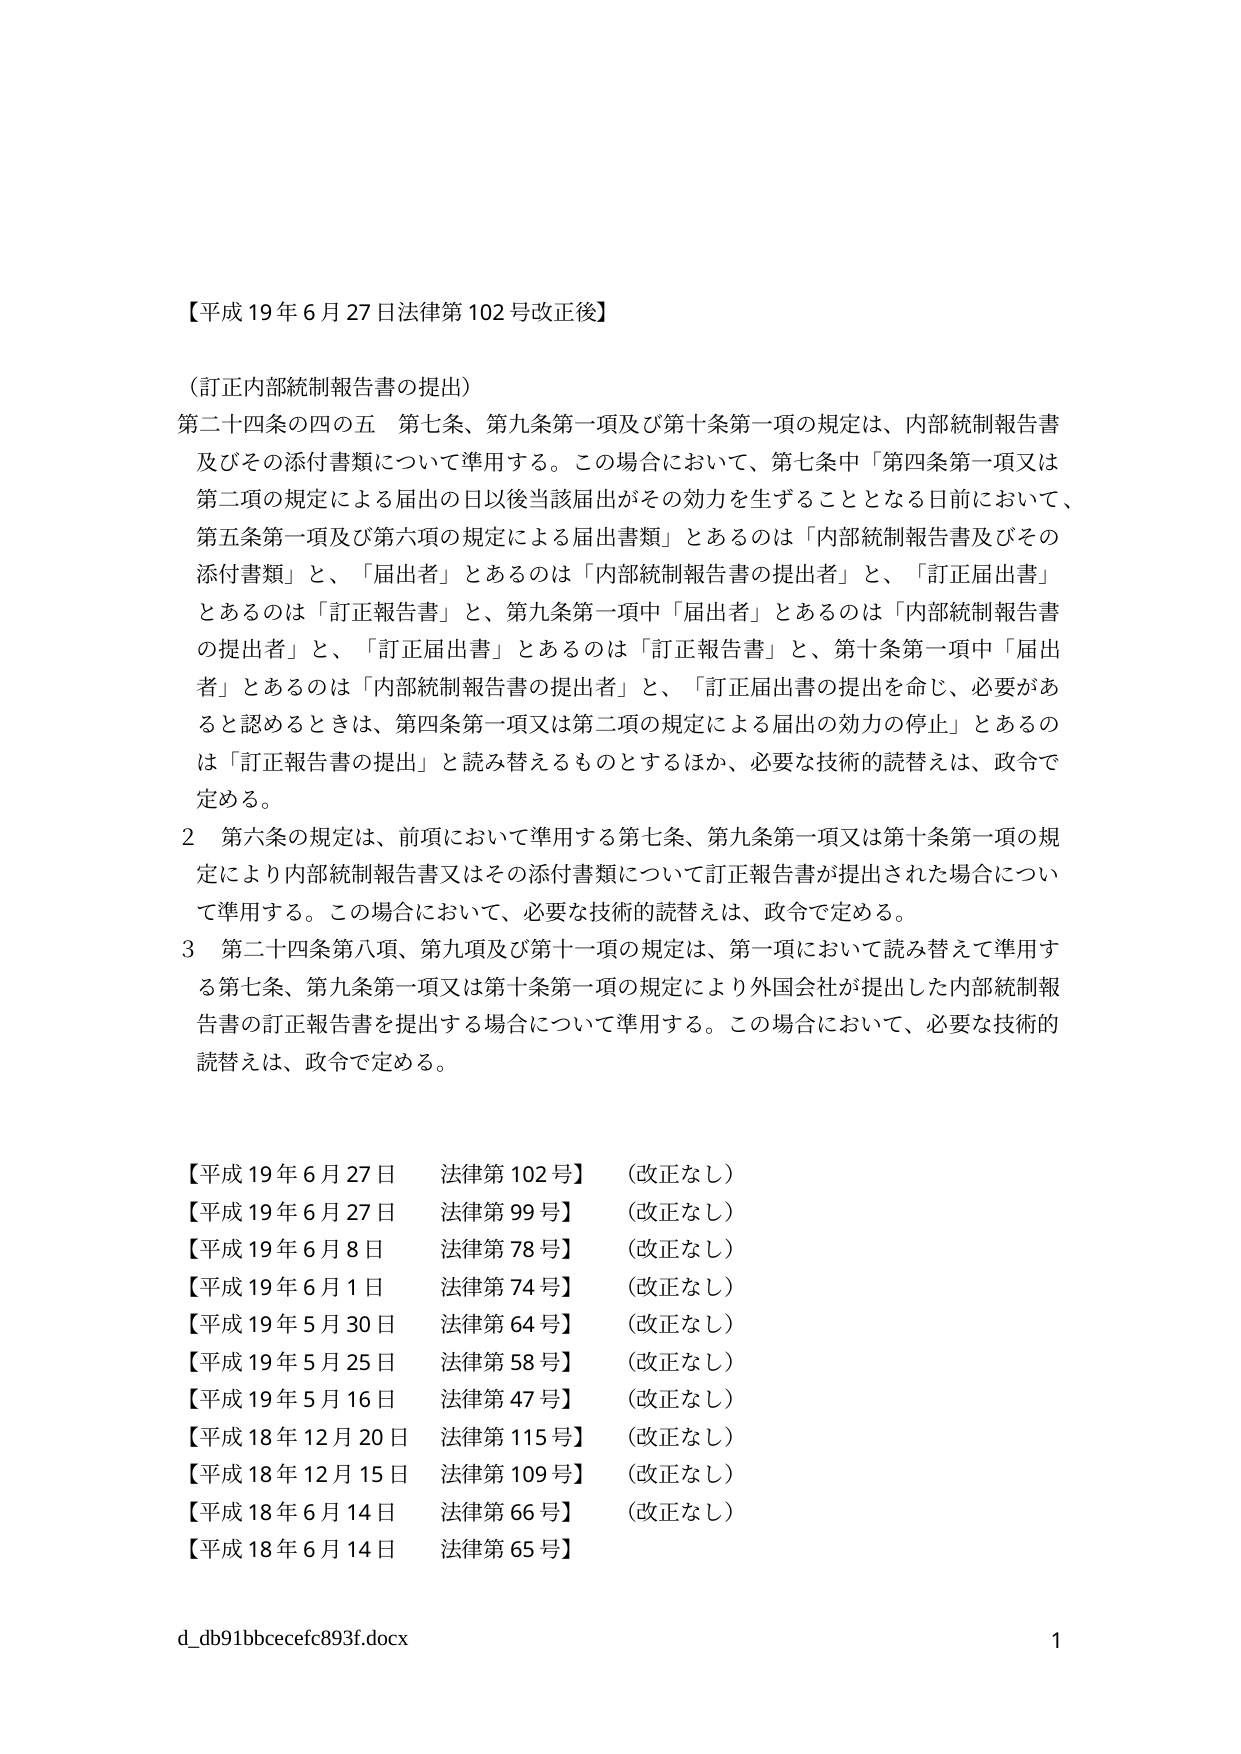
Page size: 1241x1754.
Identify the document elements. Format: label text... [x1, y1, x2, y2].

text 【平成19年5月16日 法律第47号】 （改正なし） [177, 1379, 1063, 1417]
text 【平成18年12月15日 法律第109号】 （改正なし） [177, 1454, 1063, 1492]
text ３ 第二十四条第八項、第九項及び第十一項の規定は、第一項において読み替えて準用する第七条、第九条第一項又は第十条第一項の規定により外国会社が提出した内部統制報告書の訂正報告書を提出する場合について準用する。この場合において、必要な技術的読替えは、政令で定める。 [177, 929, 1063, 1079]
text 【平成18年6月14日 法律第65号】 [177, 1529, 1063, 1567]
text 【平成19年6月27日 法律第102号】 （改正なし） [177, 1154, 1063, 1192]
text 【平成19年6月27日 法律第99号】 （改正なし） [177, 1192, 1063, 1229]
text ２ 第六条の規定は、前項において準用する第七条、第九条第一項又は第十条第一項の規定により内部統制報告書又はその添付書類について訂正報告書が提出された場合について準用する。この場合において、必要な技術的読替えは、政令で定める。 [177, 817, 1063, 929]
text 第二十四条の四の五 第七条、第九条第一項及び第十条第一項の規定は、内部統制報告書及びその添付書類について準用する。この場合において、第七条中「第四条第一項又は第二項の規定による届出の日以後当該届出がその効力を生ずることとなる日前において、第五条第一項及び第六項の規定による届出書類」とあるのは「内部統制報告書及びその添付書類」と、「届出者」とあるのは「内部統制報告書の提出者」と、「訂正届出書」とあるのは「訂正報告書」と、第九条第一項中「届出者」とあるのは「内部統制報告書の提出者」と、「訂正届出書」とあるのは「訂正報告書」と、第十条第一項中「届出者」とあるのは「内部統制報告書の提出者」と、「訂正届出書の提出を命じ、必要があると認めるときは、第四条第一項又は第二項の規定による届出の効力の停止」とあるのは「訂正報告書の提出」と読み替えるものとするほか、必要な技術的読替えは、政令で定める。 [177, 404, 1063, 817]
text 【平成18年6月14日 法律第66号】 （改正なし） [177, 1492, 1063, 1529]
text （訂正内部統制報告書の提出） [177, 367, 1063, 404]
text 【平成19年5月30日 法律第64号】 （改正なし） [177, 1304, 1063, 1342]
text 【平成19年5月25日 法律第58号】 （改正なし） [177, 1342, 1063, 1379]
text 【平成19年6月8日 法律第78号】 （改正なし） [177, 1229, 1063, 1267]
text 【平成19年6月27日法律第102号改正後】 [177, 292, 1063, 329]
text 【平成18年12月20日 法律第115号】 （改正なし） [177, 1417, 1063, 1454]
text 【平成19年6月1日 法律第74号】 （改正なし） [177, 1267, 1063, 1304]
